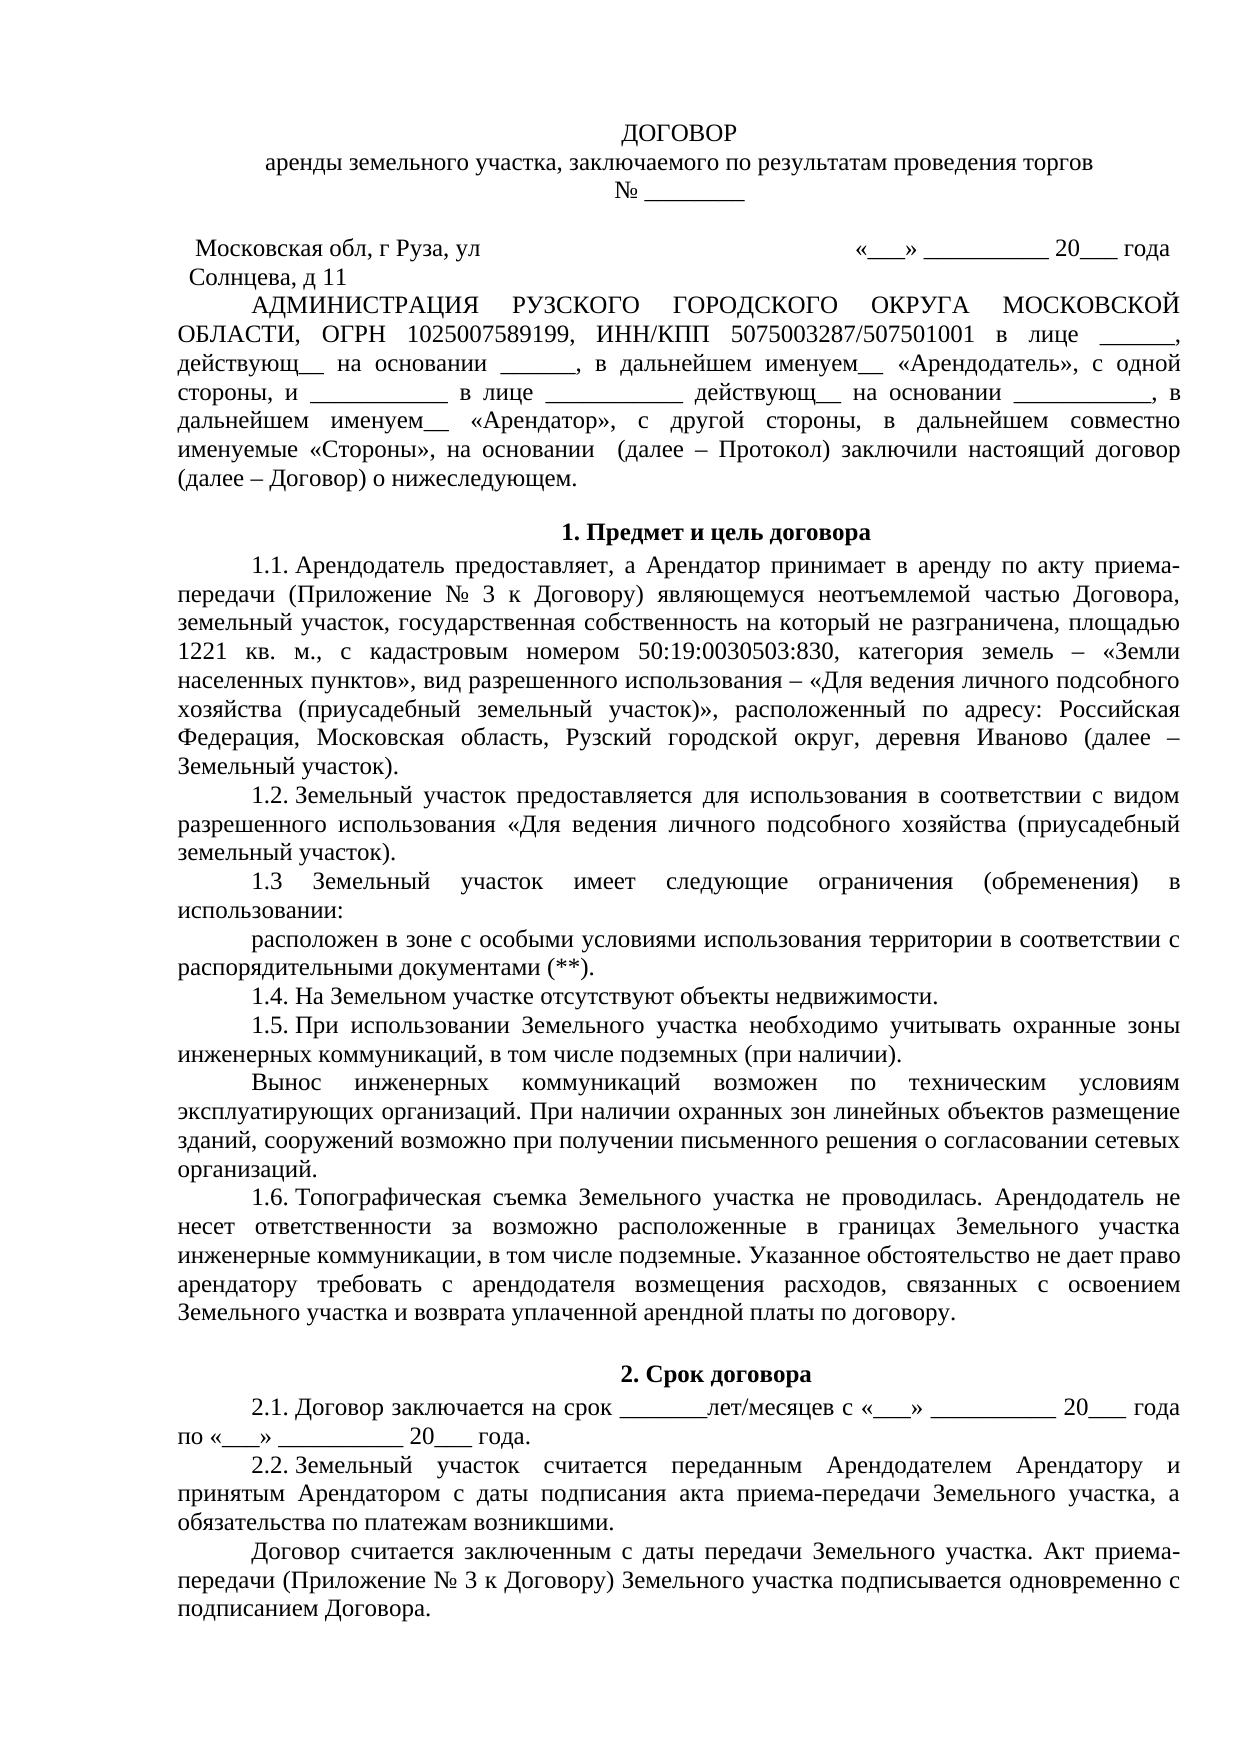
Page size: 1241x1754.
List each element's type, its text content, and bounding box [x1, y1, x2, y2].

text 1.4. На Земельном участке отсутствуют объекты недвижимости. [177, 981, 1181, 1010]
table_header Московская обл, г Руза, ул Солнцева, д 11 [177, 233, 605, 291]
text 2.2. Земельный участок считается переданным Арендодателем Арендатору и принятым Арендатором с даты подписания акта приема-передачи Земельного участка, а обязательства по платежам возникшими. [177, 1450, 1181, 1536]
text 1.2. Земельный участок предоставляется для использования в соответствии с видом разрешенного использования «Для ведения личного подсобного хозяйства (приусадебный земельный участок). [177, 780, 1181, 866]
text 2.1. Договор заключается на срок _______лет/месяцев с «___» __________ 20___ года по «___» __________ 20___ года. [177, 1392, 1181, 1450]
text 1. Предмет и цель договора [177, 517, 1181, 546]
text ДОГОВОР [177, 118, 1181, 147]
text № ________ [177, 176, 1181, 204]
text Договор считается заключенным с даты передачи Земельного участка. Акт приема-передачи (Приложение № 3 к Договору) Земельного участка подписывается одновременно с подписанием Договора. [177, 1536, 1181, 1622]
text АДМИНИСТРАЦИЯ РУЗСКОГО ГОРОДСКОГО ОКРУГА МОСКОВСКОЙ ОБЛАСТИ, ОГРН 1025007589199, ИНН/КПП 5075003287/507501001 в лице ______, действующ__ на основании ______, в дальнейшем именуем__ «Арендодатель», с одной стороны, и ___________ в лице ___________ действующ__ на основании ___________, в дальнейшем именуем__ «Арендатор», с другой стороны, в дальнейшем совместно именуемые «Стороны», на основании (далее – Протокол) заключили настоящий договор (далее – Договор) о нижеследующем. [177, 291, 1181, 492]
text 2. Срок договора [177, 1359, 1181, 1388]
table_header «___» __________ 20___ года [605, 233, 1181, 291]
text 1.6. Топографическая съемка Земельного участка не проводилась. Арендодатель не несет ответственности за возможно расположенные в границах Земельного участка инженерные коммуникации, в том числе подземные. Указанное обстоятельство не дает право арендатору требовать с арендодателя возмещения расходов, связанных с освоением Земельного участка и возврата уплаченной арендной платы по договору. [177, 1182, 1181, 1326]
text Вынос инженерных коммуникаций возможен по техническим условиям эксплуатирующих организаций. При наличии охранных зон линейных объектов размещение зданий, сооружений возможно при получении письменного решения о согласовании сетевых организаций. [177, 1067, 1181, 1182]
text 1.1. Арендодатель предоставляет, а Арендатор принимает в аренду по акту приема-передачи (Приложение № 3 к Договору) являющемуся неотъемлемой частью Договора, земельный участок, государственная собственность на который не разграничена, площадью 1221 кв. м., с кадастровым номером 50:19:0030503:830, категория земель – «Земли населенных пунктов», вид разрешенного использования – «Для ведения личного подсобного хозяйства (приусадебный земельный участок)», расположенный по адресу: Российская Федерация, Московская область, Рузский городской округ, деревня Иваново (далее – Земельный участок). [177, 550, 1181, 780]
text 1.3 Земельный участок имеет следующие ограничения (обременения) в использовании: [177, 866, 1181, 924]
text аренды земельного участка, заключаемого по результатам проведения торгов [177, 147, 1181, 176]
text 1.5. При использовании Земельного участка необходимо учитывать охранные зоны инженерных коммуникаций, в том числе подземных (при наличии). [177, 1010, 1181, 1067]
text расположен в зоне с особыми условиями использования территории в соответствии с распорядительными документами (**). [177, 924, 1181, 981]
